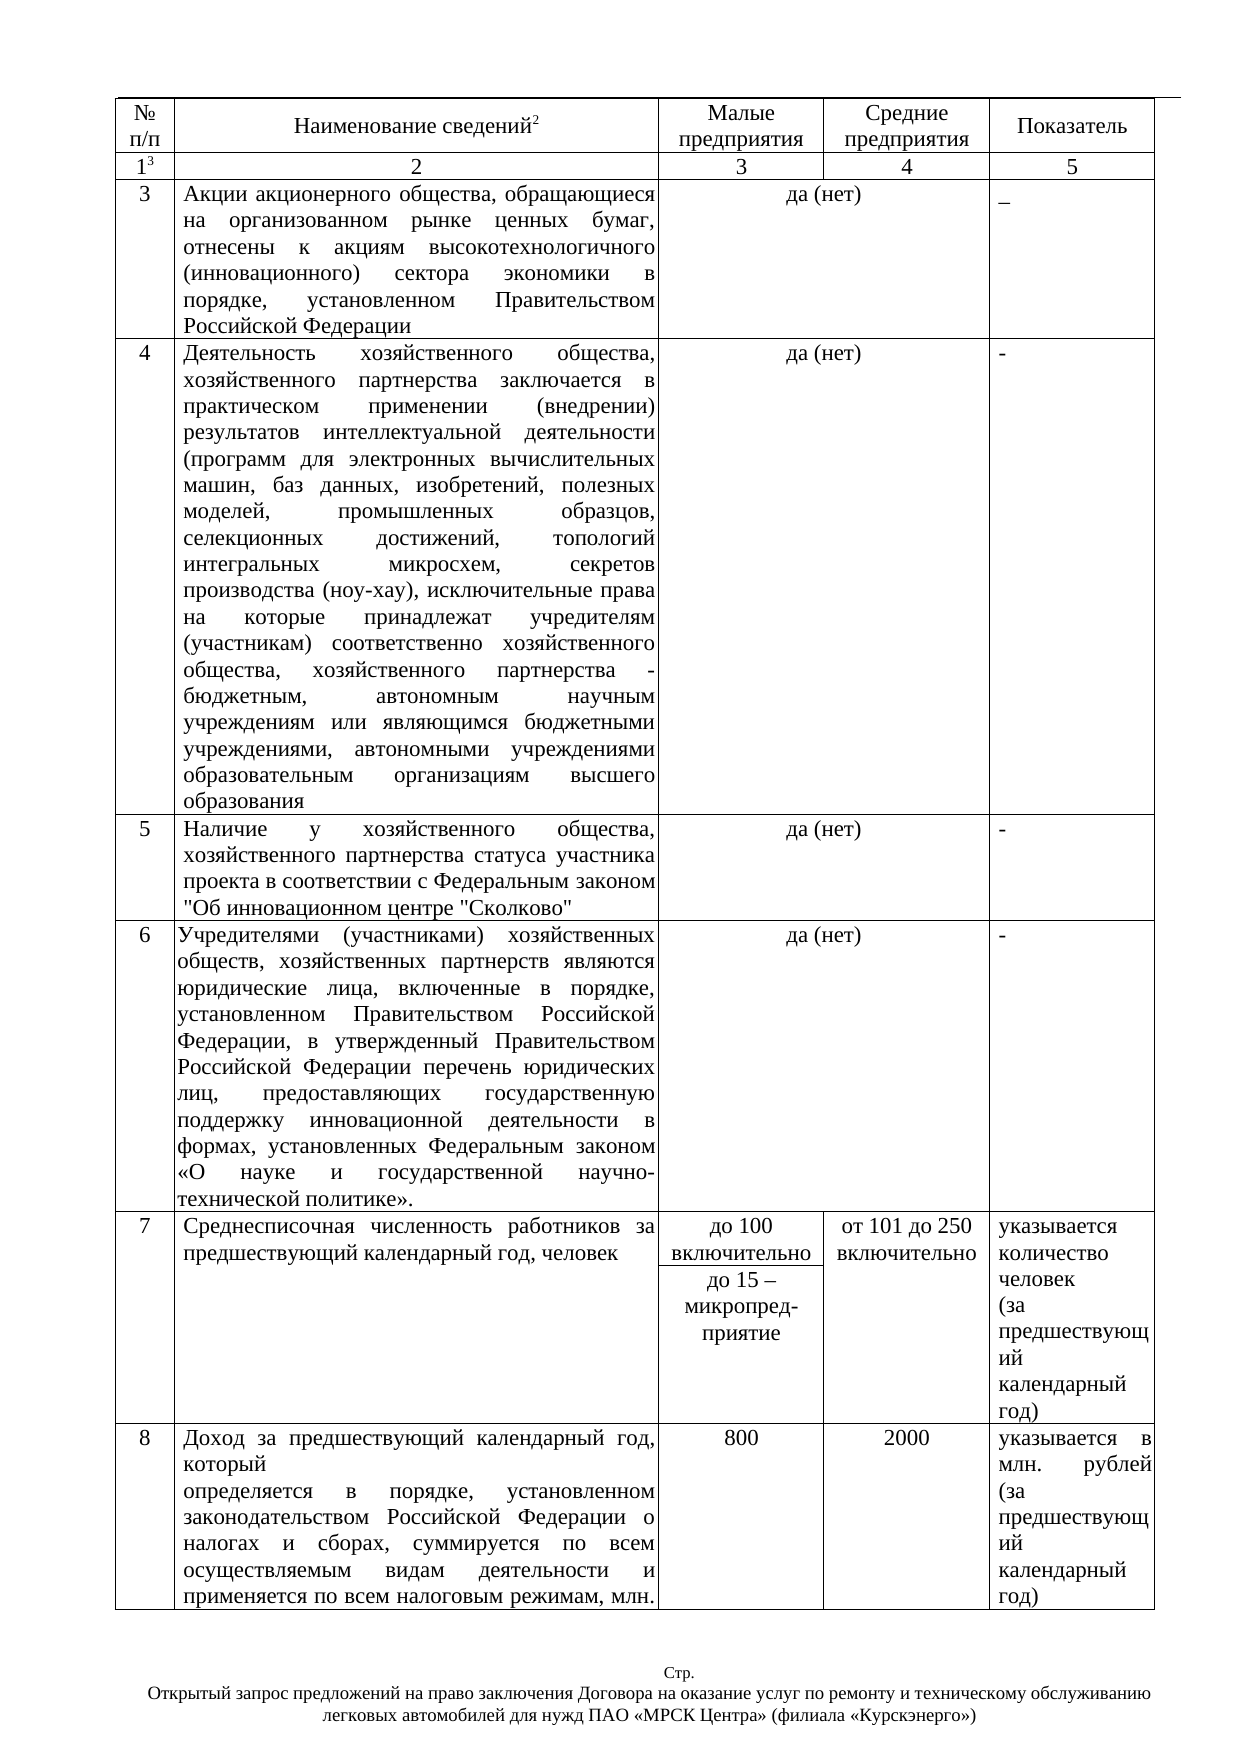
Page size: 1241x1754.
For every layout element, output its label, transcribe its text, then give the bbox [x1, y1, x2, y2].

table_cell да (нет) [659, 921, 989, 1211]
table_cell 800 [659, 1424, 823, 1608]
table_cell 2000 [824, 1424, 989, 1608]
table_cell 4 [824, 153, 989, 179]
table_cell - [990, 921, 1154, 1211]
table_cell 3 [116, 180, 174, 338]
table_cell да (нет) [659, 180, 989, 338]
table_header Малые предприятия [659, 99, 823, 152]
table_cell 6 [116, 921, 174, 1211]
table_header Наименование сведений2 [175, 99, 658, 152]
table_cell указывается в млн. рублей (за предшествующий календарный год) [990, 1424, 1154, 1608]
table_cell от 101 до 250 включительно [824, 1212, 989, 1423]
table_cell 13 [116, 153, 174, 179]
table_cell 2 [175, 153, 658, 179]
table_cell 5 [990, 153, 1154, 179]
table_cell Деятельность хозяйственного общества, хозяйственного партнерства заключается в практическом применении (внедрении) результатов интеллектуальной деятельности (программ для электронных вычислительных машин, баз данных, изобретений, полезных моделей, промышленных образцов, селекционных достижений, топологий интегральных микросхем, секретов производства (ноу-хау), исключительные права на которые принадлежат учредителям (участникам) соответственно хозяйственного общества, хозяйственного партнерства - бюджетным, автономным научным учреждениям или являющимся бюджетными учреждениями, автономными учреждениями образовательным организациям высшего образования [175, 339, 658, 814]
table_cell указывается количество человек (за предшествующий календарный год) [990, 1212, 1154, 1423]
table_cell Учредителями (участниками) хозяйственных обществ, хозяйственных партнерств являются юридические лица, включенные в порядке, установленном Правительством Российской Федерации, в утвержденный Правительством Российской Федерации перечень юридических лиц, предоставляющих государственную поддержку инновационной деятельности в формах, установленных Федеральным законом «О науке и государственной научно-технической политике». [175, 921, 658, 1211]
table_header Показатель [990, 99, 1154, 152]
table_cell 3 [659, 153, 823, 179]
table_cell 8 [116, 1424, 174, 1608]
table_cell - [990, 339, 1154, 814]
table_cell Акции акционерного общества, обращающиеся на организованном рынке ценных бумаг, отнесены к акциям высокотехнологичного (инновационного) сектора экономики в порядке, установленном Правительством Российской Федерации [175, 180, 658, 338]
table_cell Наличие у хозяйственного общества, хозяйственного партнерства статуса участника проекта в соответствии с Федеральным законом "Об инновационном центре "Сколково" [175, 815, 658, 920]
table_cell 7 [116, 1212, 174, 1423]
table_header Средние предприятия [824, 99, 989, 152]
table_cell до 15 – микропредприятие [659, 1266, 823, 1423]
table_header № п/п [116, 99, 174, 152]
table_cell _ [990, 180, 1154, 338]
table_cell до 100 включительно [659, 1212, 823, 1265]
table_cell 5 [116, 815, 174, 920]
table_cell - [990, 815, 1154, 920]
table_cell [175, 1424, 658, 1608]
table_cell да (нет) [659, 815, 989, 920]
table_cell да (нет) [659, 339, 989, 814]
table_cell Среднесписочная численность работников за предшествующий календарный год, человек [175, 1212, 658, 1423]
table_cell 4 [116, 339, 174, 814]
